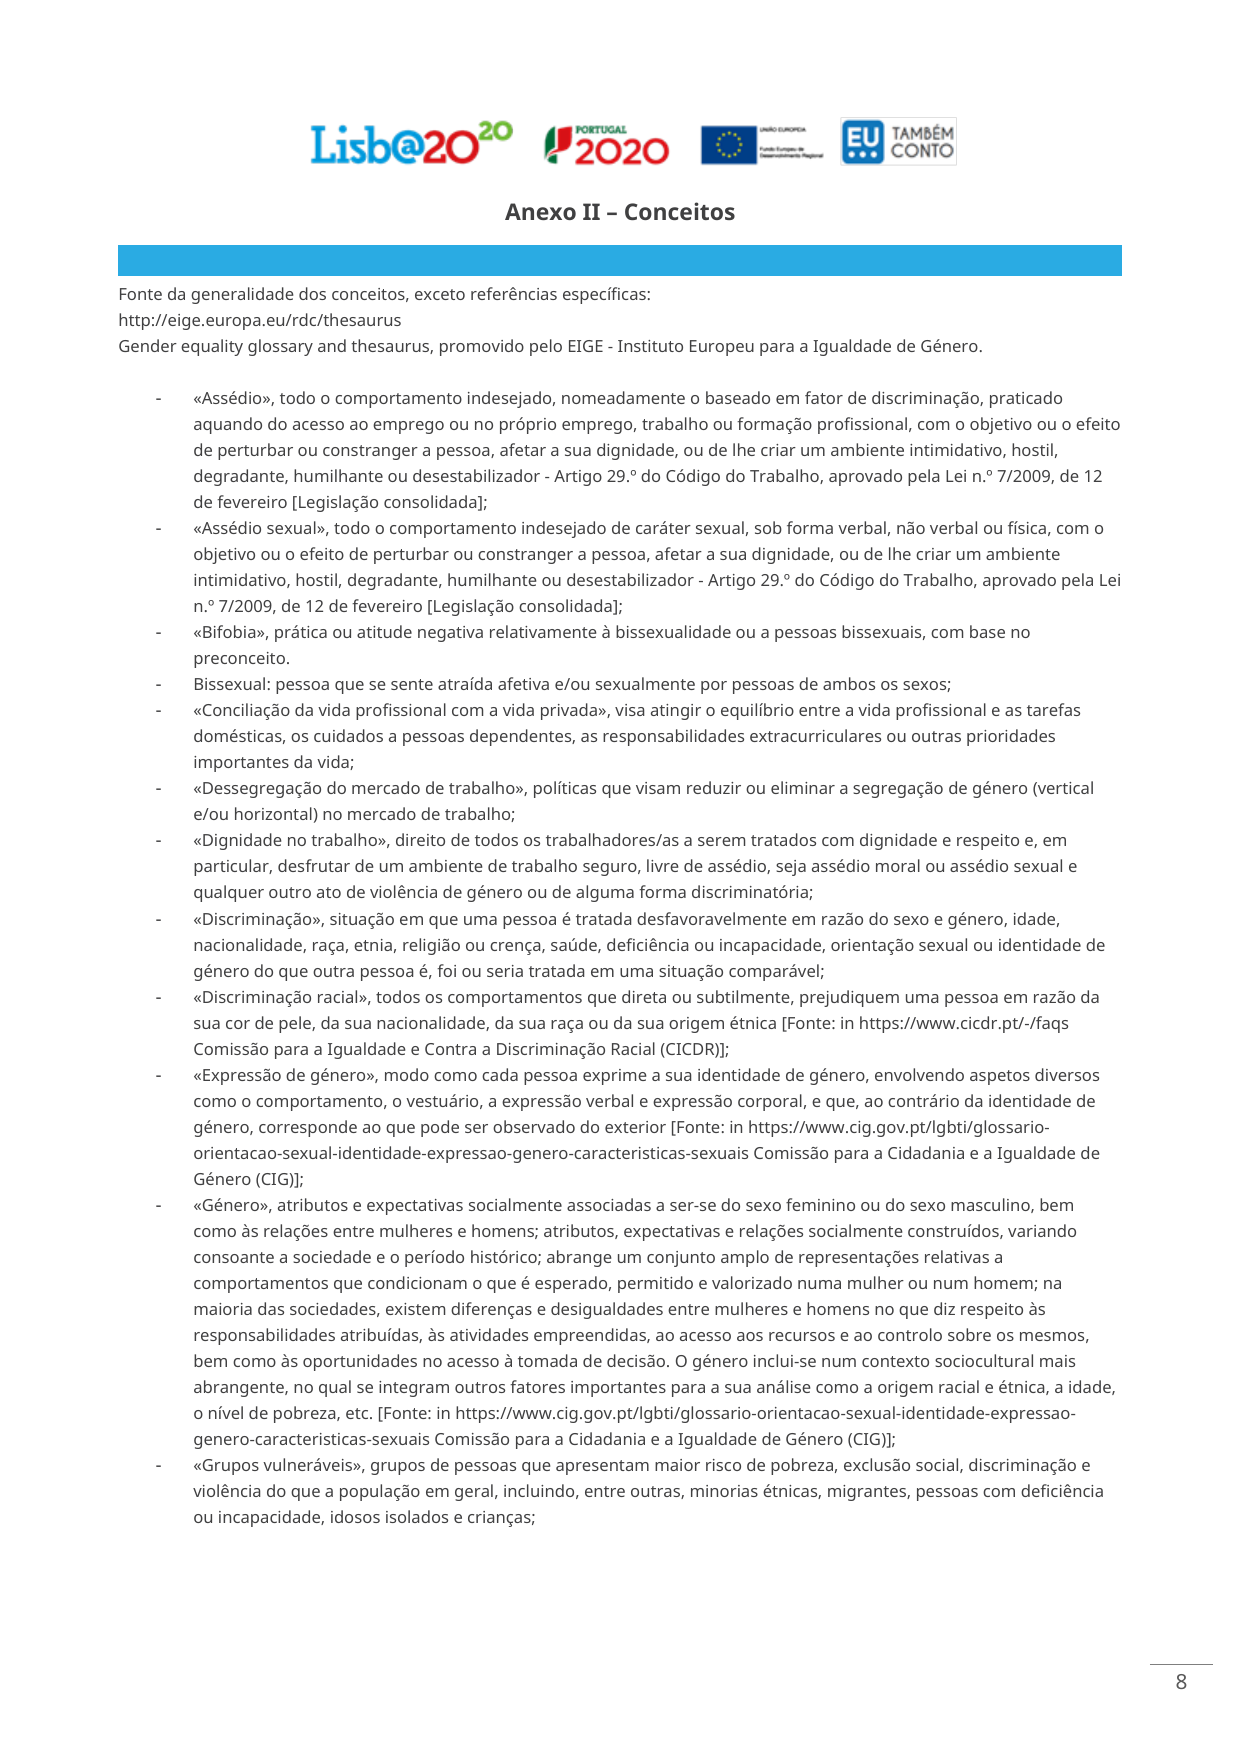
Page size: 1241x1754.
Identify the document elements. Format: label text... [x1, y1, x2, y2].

text «Conciliação da vida profissional com a vida privada», visa atingir o equilíbrio entre a vida profissional e as tarefas domésticas, os cuidados a pessoas dependentes, as responsabilidades extracurriculares ou outras prioridades importantes da vida; [156, 699, 1122, 774]
text «Expressão de género», modo como cada pessoa exprime a sua identidade de género, envolvendo aspetos diversos como o comportamento, o vestuário, a expressão verbal e expressão corporal, e que, ao contrário da identidade de género, corresponde ao que pode ser observado do exterior [Fonte: in https://www.cig.gov.pt/lgbti/glossario-orientacao-sexual-identidade-expressao-genero-caracteristicas-sexuais Comissão para a Cidadania e a Igualdade de Género (CIG)]; [156, 1063, 1122, 1190]
list Fonte da generalidade dos conceitos, exceto referências específicas: [118, 282, 1122, 305]
text «Género», atributos e expectativas socialmente associadas a ser-se do sexo feminino ou do sexo masculino, bem como às relações entre mulheres e homens; atributos, expectativas e relações socialmente construídos, variando consoante a sociedade e o período histórico; abrange um conjunto amplo de representações relativas a comportamentos que condicionam o que é esperado, permitido e valorizado numa mulher ou num homem; na maioria das sociedades, existem diferenças e desigualdades entre mulheres e homens no que diz respeito às responsabilidades atribuídas, às atividades empreendidas, ao acesso aos recursos e ao controlo sobre os mesmos, bem como às oportunidades no acesso à tomada de decisão. O género inclui-se num contexto sociocultural mais abrangente, no qual se integram outros fatores importantes para a sua análise como a origem racial e étnica, a idade, o nível de pobreza, etc. [Fonte: in https://www.cig.gov.pt/lgbti/glossario-orientacao-sexual-identidade-expressao-genero-caracteristicas-sexuais Comissão para a Cidadania e a Igualdade de Género (CIG)]; [156, 1194, 1122, 1451]
text «Bifobia», prática ou atitude negativa relativamente à bissexualidade ou a pessoas bissexuais, com base no preconceito. [156, 621, 1122, 669]
text «Discriminação», situação em que uma pessoa é tratada desfavoravelmente em razão do sexo e género, idade, nacionalidade, raça, etnia, religião ou crença, saúde, deficiência ou incapacidade, orientação sexual ou identidade de género do que outra pessoa é, foi ou seria tratada em uma situação comparável; [156, 907, 1122, 982]
text «Grupos vulneráveis», grupos de pessoas que apresentam maior risco de pobreza, exclusão social, discriminação e violência do que a população em geral, incluindo, entre outras, minorias étnicas, migrantes, pessoas com deficiência ou incapacidade, idosos isolados e crianças; [156, 1454, 1122, 1529]
text Bissexual: pessoa que se sente atraída afetiva e/ou sexualmente por pessoas de ambos os sexos; [156, 673, 1122, 696]
text Anexo II – Conceitos [118, 196, 1122, 227]
text «Assédio sexual», todo o comportamento indesejado de caráter sexual, sob forma verbal, não verbal ou física, com o objetivo ou o efeito de perturbar ou constranger a pessoa, afetar a sua dignidade, ou de lhe criar um ambiente intimidativo, hostil, degradante, humilhante ou desestabilizador - Artigo 29.º do Código do Trabalho, aprovado pela Lei n.º 7/2009, de 12 de fevereiro [Legislação consolidada]; [156, 517, 1122, 617]
list Gender equality glossary and thesaurus, promovido pelo EIGE - Instituto Europeu para a Igualdade de Género. [118, 334, 1122, 357]
picture [280, 91, 960, 197]
table_header [118, 245, 1122, 276]
text «Dessegregação do mercado de trabalho», políticas que visam reduzir ou eliminar a segregação de género (vertical e/ou horizontal) no mercado de trabalho; [156, 777, 1122, 826]
text «Assédio», todo o comportamento indesejado, nomeadamente o baseado em fator de discriminação, praticado aquando do acesso ao emprego ou no próprio emprego, trabalho ou formação profissional, com o objetivo ou o efeito de perturbar ou constranger a pessoa, afetar a sua dignidade, ou de lhe criar um ambiente intimidativo, hostil, degradante, humilhante ou desestabilizador - Artigo 29.º do Código do Trabalho, aprovado pela Lei n.º 7/2009, de 12 de fevereiro [Legislação consolidada]; [156, 386, 1122, 513]
text «Discriminação racial», todos os comportamentos que direta ou subtilmente, prejudiquem uma pessoa em razão da sua cor de pele, da sua nacionalidade, da sua raça ou da sua origem étnica [Fonte: in https://www.cicdr.pt/-/faqs Comissão para a Igualdade e Contra a Discriminação Racial (CICDR)]; [156, 985, 1122, 1060]
list http://eige.europa.eu/rdc/thesaurus [118, 308, 1122, 331]
text «Dignidade no trabalho», direito de todos os trabalhadores/as a serem tratados com dignidade e respeito e, em particular, desfrutar de um ambiente de trabalho seguro, livre de assédio, seja assédio moral ou assédio sexual e qualquer outro ato de violência de género ou de alguma forma discriminatória; [156, 829, 1122, 904]
